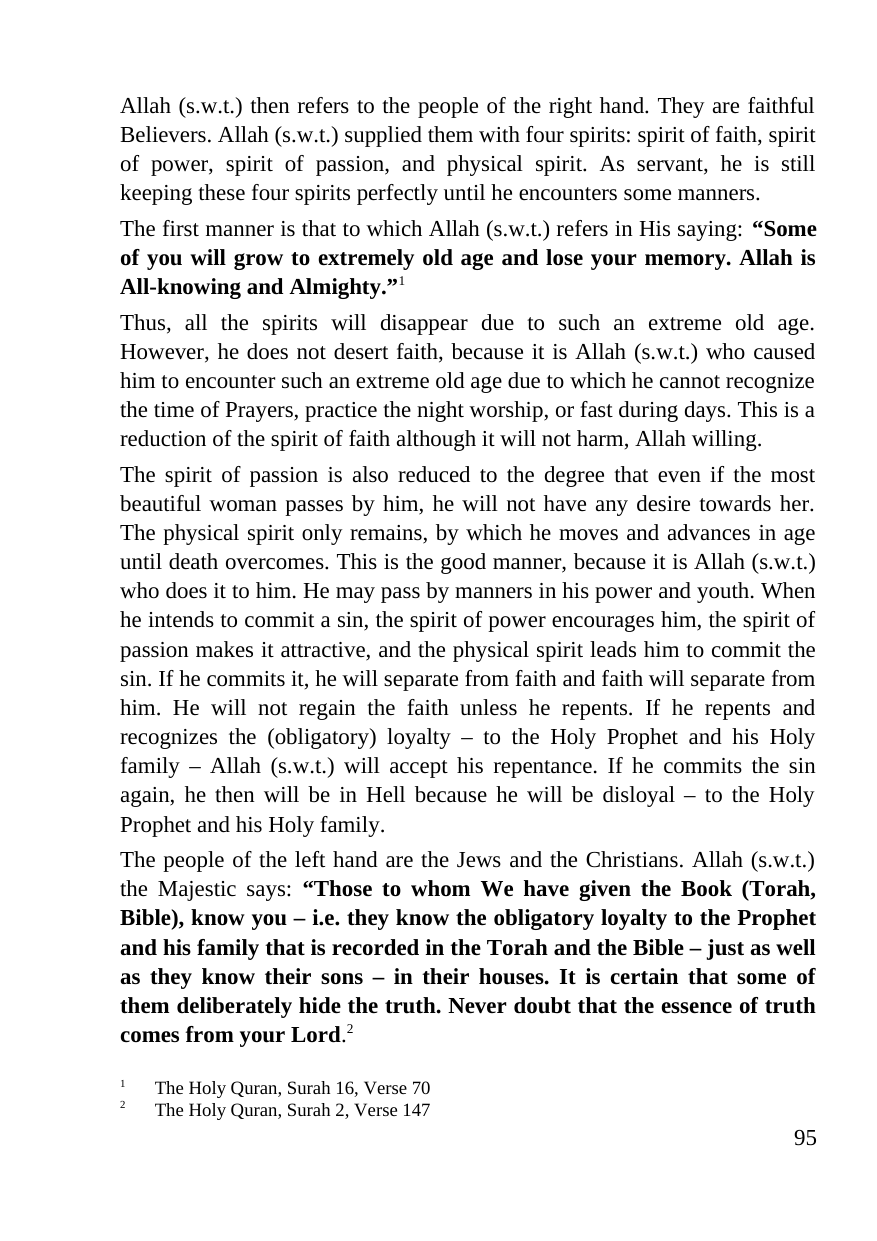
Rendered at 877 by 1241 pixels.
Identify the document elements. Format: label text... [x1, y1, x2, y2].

text The people of the left hand are the Jews and the Christians. Allah (s.w.t.) the Majestic says: “Those to whom We have given the Book (Torah, Bible), know you – i.e. they know the obligatory loyalty to the Prophet and his family that is recorded in the Torah and the Bible – just as well as they know their sons – in their houses. It is certain that some of them deliberately hide the truth. Never doubt that the essence of truth comes from your Lord. [120, 844, 817, 1048]
text Allah (s.w.t.) then refers to the people of the right hand. They are faithful Believers. Allah (s.w.t.) supplied them with four spirits: spirit of faith, spirit of power, spirit of passion, and physical spirit. As servant, he is still keeping these four spirits perfectly until he encounters some manners. [120, 90, 817, 207]
text The spirit of passion is also reduced to the degree that even if the most beautiful woman passes by him, he will not have any desire towards her. The physical spirit only remains, by which he moves and advances in age until death overcomes. This is the good manner, because it is Allah (s.w.t.) who does it to him. He may pass by manners in his power and youth. When he intends to commit a sin, the spirit of power encourages him, the spirit of passion makes it attractive, and the physical spirit leads him to commit the sin. If he commits it, he will separate from faith and faith will separate from him. He will not regain the faith unless he repents. If he repents and recognizes the (obligatory) loyalty – to the Holy Prophet and his Holy family – Allah (s.w.t.) will accept his repentance. If he commits the sin again, he then will be in Hell because he will be disloyal – to the Holy Prophet and his Holy family. [120, 459, 817, 838]
text The first manner is that to which Allah (s.w.t.) refers in His saying: “Some of you will grow to extremely old age and lose your memory. Allah is All-knowing and Almighty.” [120, 213, 817, 300]
text Thus, all the spirits will disappear due to such an extreme old age. However, he does not desert faith, because it is Allah (s.w.t.) who caused him to encounter such an extreme old age due to which he cannot recognize the time of Prayers, practice the night worship, or fast during days. This is a reduction of the spirit of faith although it will not harm, Allah willing. [120, 307, 817, 452]
